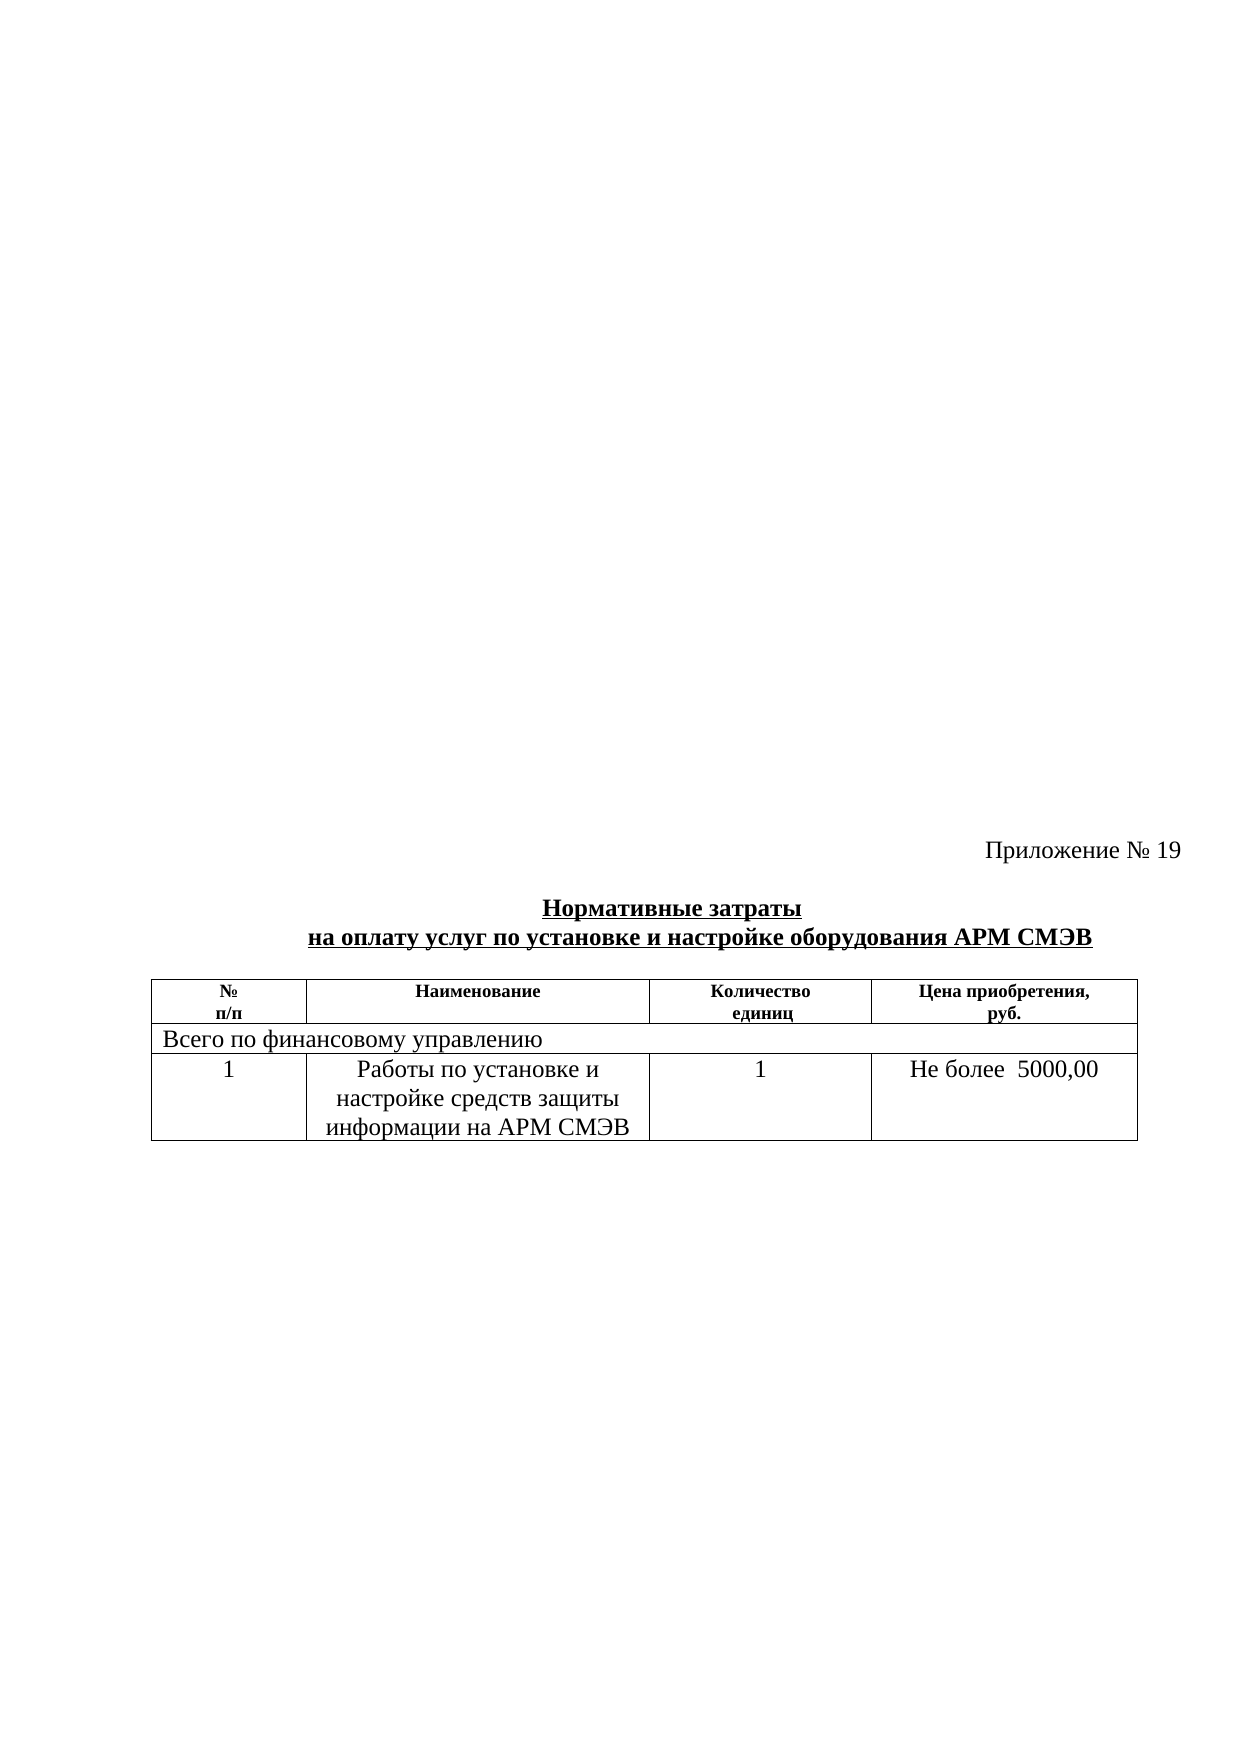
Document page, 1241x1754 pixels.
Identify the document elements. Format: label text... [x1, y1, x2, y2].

table_cell Всего по финансовому управлению [152, 1024, 1137, 1053]
text Приложение № 19 [162, 835, 1181, 864]
table_cell 1 [152, 1054, 306, 1140]
table_cell 1 [650, 1054, 871, 1140]
text Нормативные затраты [162, 893, 1181, 922]
table_header Наименование [307, 980, 649, 1023]
table_cell Не более 5000,00 [872, 1054, 1137, 1140]
table_header Цена приобретения, руб. [872, 980, 1137, 1023]
table_cell Работы по установке и настройке средств защиты информации на АРМ СМЭВ [307, 1054, 649, 1140]
table_header Количество единиц [650, 980, 871, 1023]
text на оплату услуг по установке и настройке оборудования АРМ СМЭВ [162, 922, 1181, 950]
table_header № п/п [152, 980, 306, 1023]
